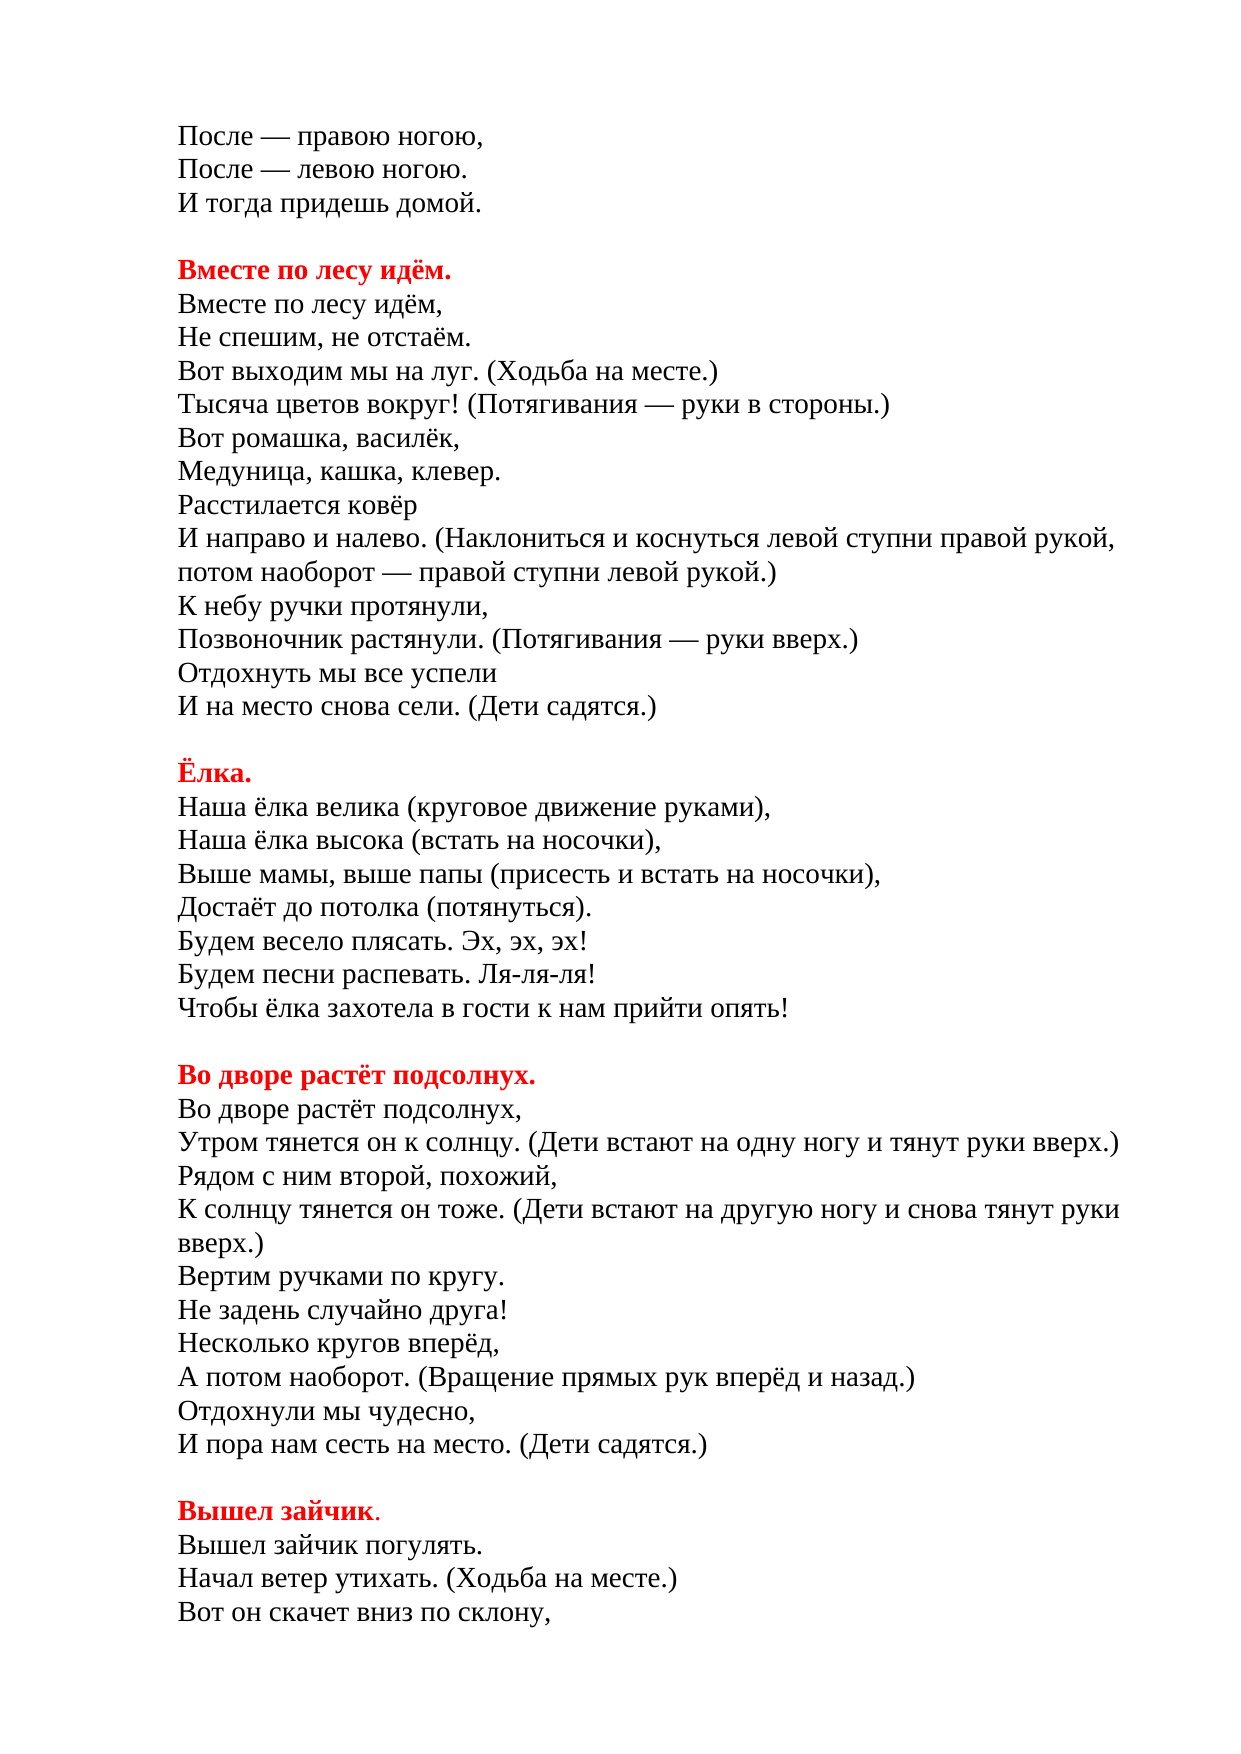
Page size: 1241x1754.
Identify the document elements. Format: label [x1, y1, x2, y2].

text [177, 118, 1152, 1627]
